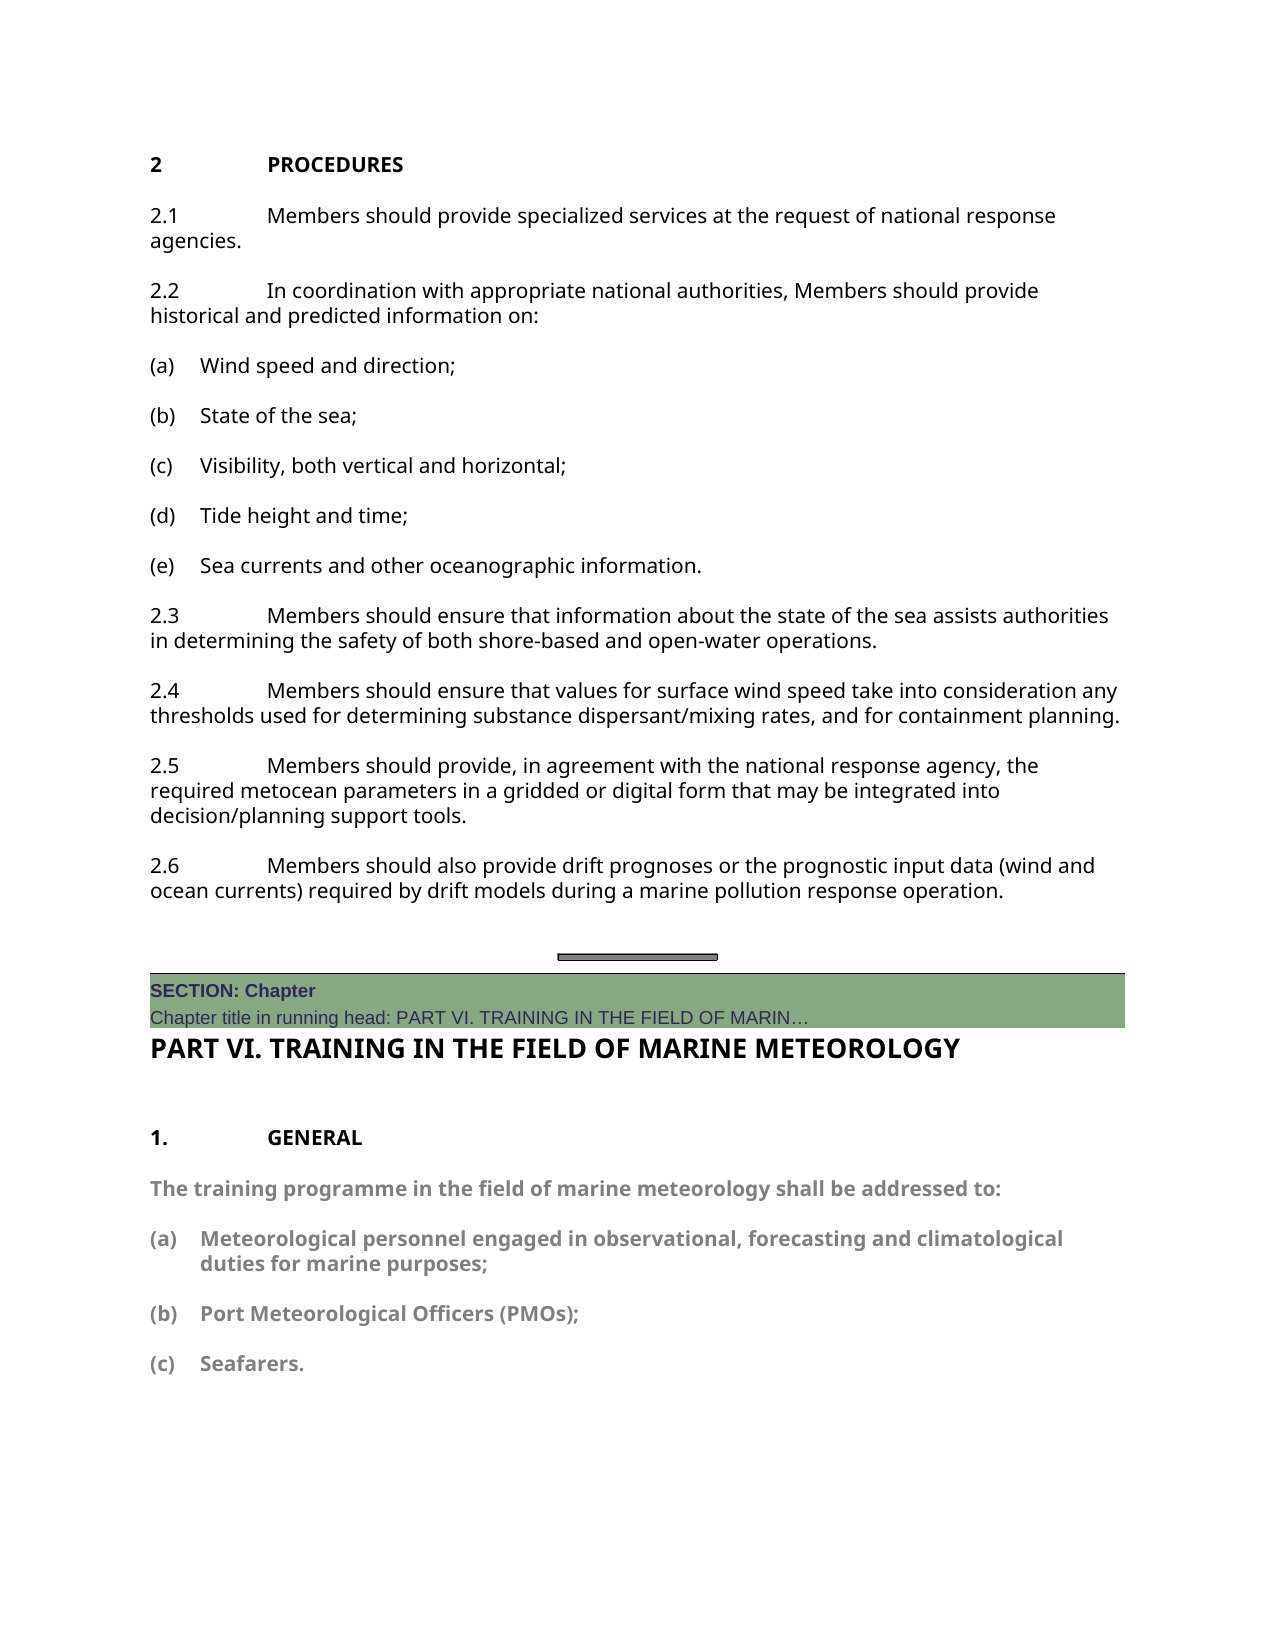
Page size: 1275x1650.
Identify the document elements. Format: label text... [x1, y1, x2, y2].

text (b) Port Meteorological Officers (PMOs); [150, 1302, 1125, 1327]
text (a) Meteorological personnel engaged in observational, forecasting and climatological duties for marine purposes; [150, 1227, 1125, 1277]
text (b) State of the sea; [150, 403, 1125, 428]
text 2.3 Members should ensure that information about the state of the sea assists authorities in determining the safety of both shore-based and open-water operations. [150, 603, 1125, 653]
subtitle 2 Procedures [150, 150, 1125, 178]
text 2.6 Members should also provide drift prognoses or the prognostic input data (wind and ocean currents) required by drift models during a marine pollution response operation. [150, 853, 1125, 903]
text The training programme in the field of marine meteorology shall be addressed to: [150, 1177, 1125, 1202]
text (c) Seafarers. [150, 1352, 1125, 1377]
text 2.2 In coordination with appropriate national authorities, Members should provide historical and predicted information on: [150, 278, 1125, 328]
title PART VI. TRAINING IN THE FIELD OF MARINE METEOROLOGY [150, 1034, 1125, 1065]
text 2.5 Members should provide, in agreement with the national response agency, the required metocean parameters in a gridded or digital form that may be integrated into decision/planning support tools. [150, 753, 1125, 828]
subtitle 1. General [150, 1123, 1125, 1152]
text (c) Visibility, both vertical and horizontal; [150, 453, 1125, 478]
text (d) Tide height and time; [150, 503, 1125, 528]
text 2.4 Members should ensure that values for surface wind speed take into consideration any thresholds used for determining substance dispersant/mixing rates, and for containment planning. [150, 678, 1125, 728]
text (a) Wind speed and direction; [150, 353, 1125, 378]
text (e) Sea currents and other oceanographic information. [150, 553, 1125, 578]
text 2.1 Members should provide specialized services at the request of national response agencies. [150, 203, 1125, 253]
